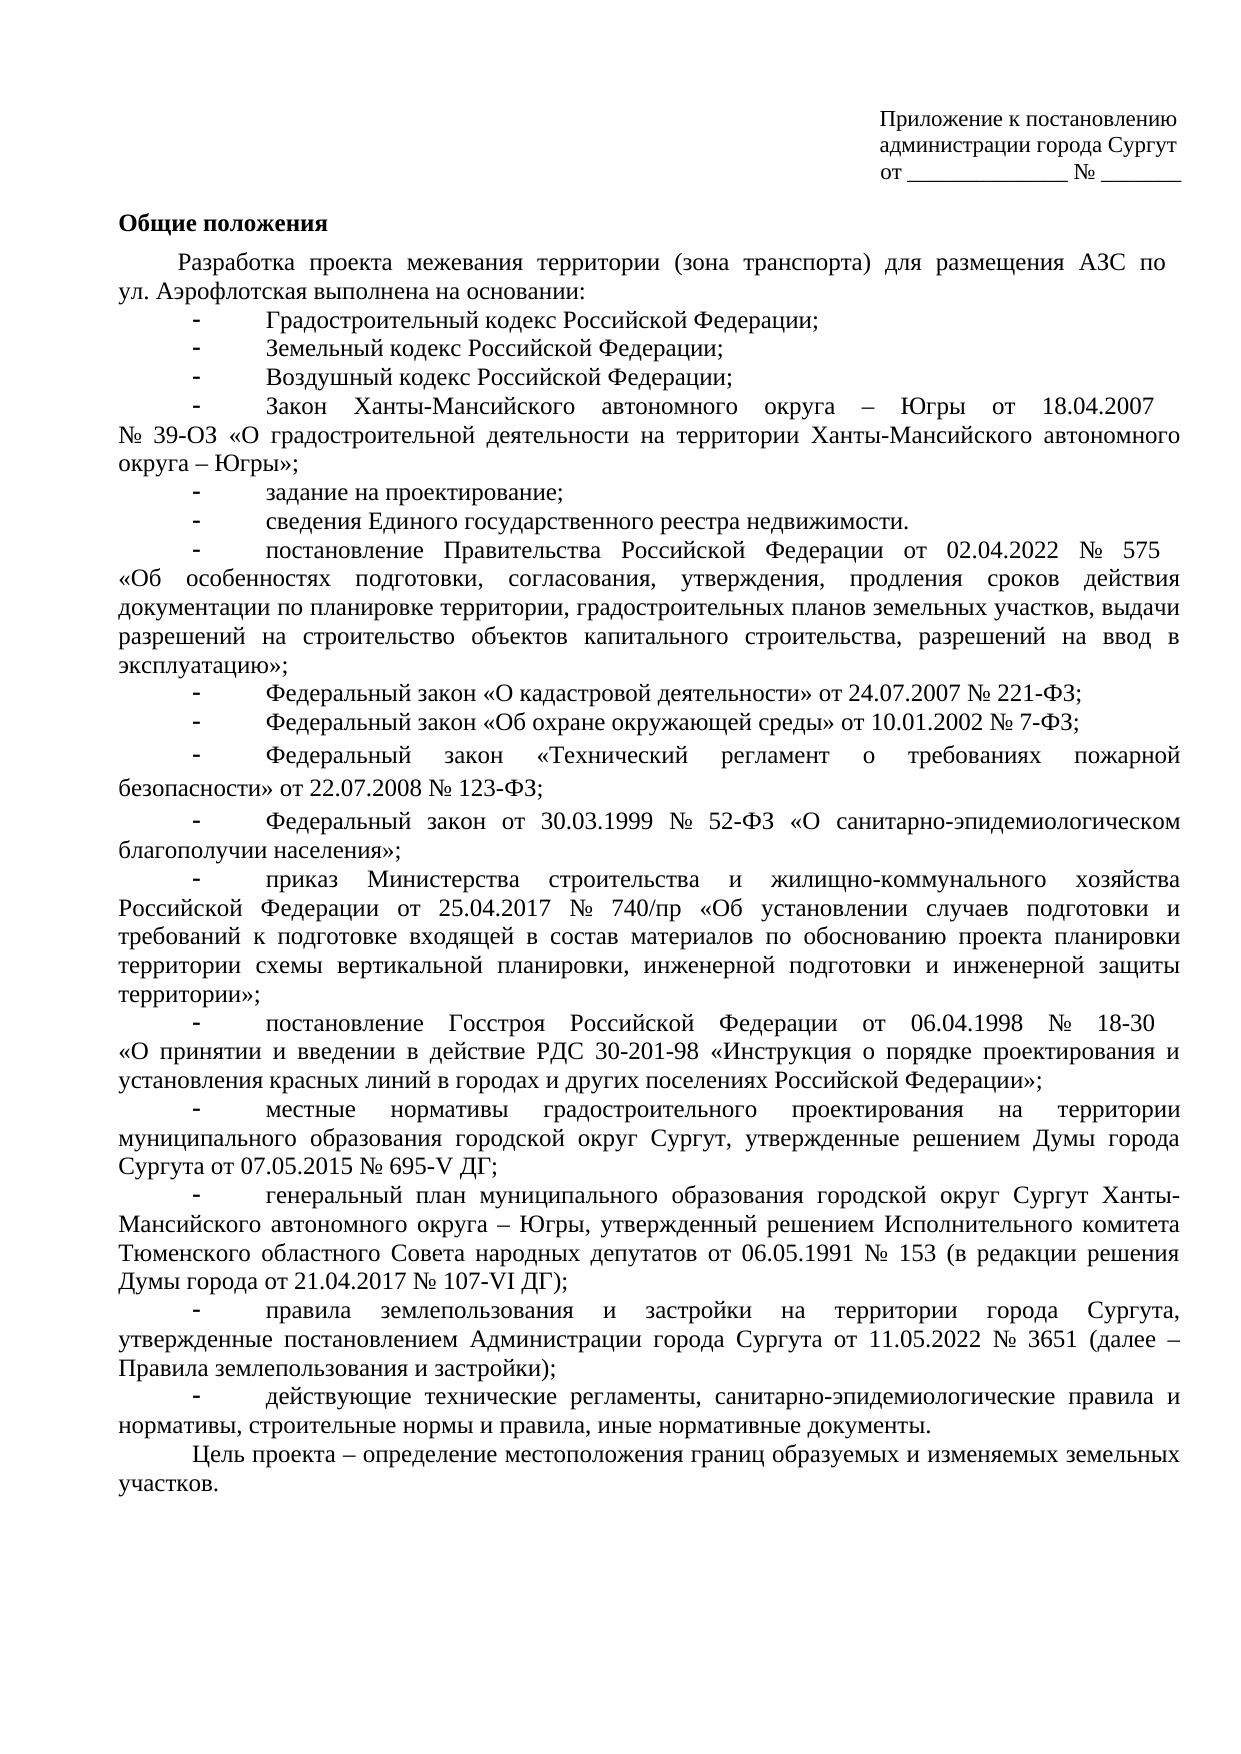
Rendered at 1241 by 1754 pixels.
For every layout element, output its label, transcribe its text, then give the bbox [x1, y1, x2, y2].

list сведения Единого государственного реестра недвижимости. [118, 506, 1181, 535]
list Земельный кодекс Российской Федерации; [118, 333, 1181, 362]
list местные нормативы градостроительного проектирования на территории муниципального образования городской округ Сургут, утвержденные решением Думы города Сургута от 07.05.2015 № 695-V ДГ; [118, 1094, 1181, 1180]
list правила землепользования и застройки на территории города Сургута, утвержденные постановлением Администрации города Сургута от 11.05.2022 № 3651 (далее – Правила землепользования и застройки); [118, 1295, 1181, 1381]
list Федеральный закон «О кадастровой деятельности» от 24.07.2007 № 221-ФЗ; [118, 678, 1181, 707]
list генеральный план муниципального образования городской округ Сургут Ханты-Мансийского автономного округа – Югры, утвержденный решением Исполнительного комитета Тюменского областного Совета народных депутатов от 06.05.1991 № 153 (в редакции решения Думы города от 21.04.2017 № 107-VI ДГ); [118, 1180, 1181, 1295]
text Общие положения [118, 208, 1181, 237]
list Закон Ханты-Мансийского автономного округа – Югры от 18.04.2007 № 39-ОЗ «О градостроительной деятельности на территории Ханты-Мансийского автономного округа – Югры»; [118, 391, 1181, 477]
list Воздушный кодекс Российской Федерации; [118, 362, 1181, 391]
text Разработка проекта межевания территории (зона транспорта) для размещения АЗС по ул. Аэрофлотская выполнена на основании: [118, 247, 1181, 305]
list Федеральный закон «Технический регламент о требованиях пожарной безопасности» от 22.07.2008 № 123-ФЗ; [118, 740, 1181, 802]
text Цель проекта – определение местоположения границ образуемых и изменяемых земельных участков. [118, 1439, 1181, 1496]
list Градостроительный кодекс Российской Федерации; [118, 305, 1181, 333]
list Федеральный закон от 30.03.1999 № 52-ФЗ «О санитарно-эпидемиологическом благополучии населения»; [118, 806, 1181, 864]
list действующие технические регламенты, санитарно-эпидемиологические правила и нормативы, строительные нормы и правила, иные нормативные документы. [118, 1381, 1181, 1439]
list Федеральный закон «Об охране окружающей среды» от 10.01.2002 № 7-ФЗ; [118, 707, 1181, 736]
list приказ Министерства строительства и жилищно-коммунального хозяйства Российской Федерации от 25.04.2017 № 740/пр «Об установлении случаев подготовки и требований к подготовке входящей в состав материалов по обоснованию проекта планировки территории схемы вертикальной планировки, инженерной подготовки и инженерной защиты территории»; [118, 864, 1181, 1008]
list постановление Госстроя Российской Федерации от 06.04.1998 № 18-30 «О принятии и введении в действие РДС 30-201-98 «Инструкция о порядке проектирования и установления красных линий в городах и других поселениях Российской Федерации»; [118, 1008, 1181, 1094]
list задание на проектирование; [118, 477, 1181, 506]
list постановление Правительства Российской Федерации от 02.04.2022 № 575 «Об особенностях подготовки, согласования, утверждения, продления сроков действия документации по планировке территории, градостроительных планов земельных участков, выдачи разрешений на строительство объектов капитального строительства, разрешений на ввод в эксплуатацию»; [118, 535, 1181, 678]
